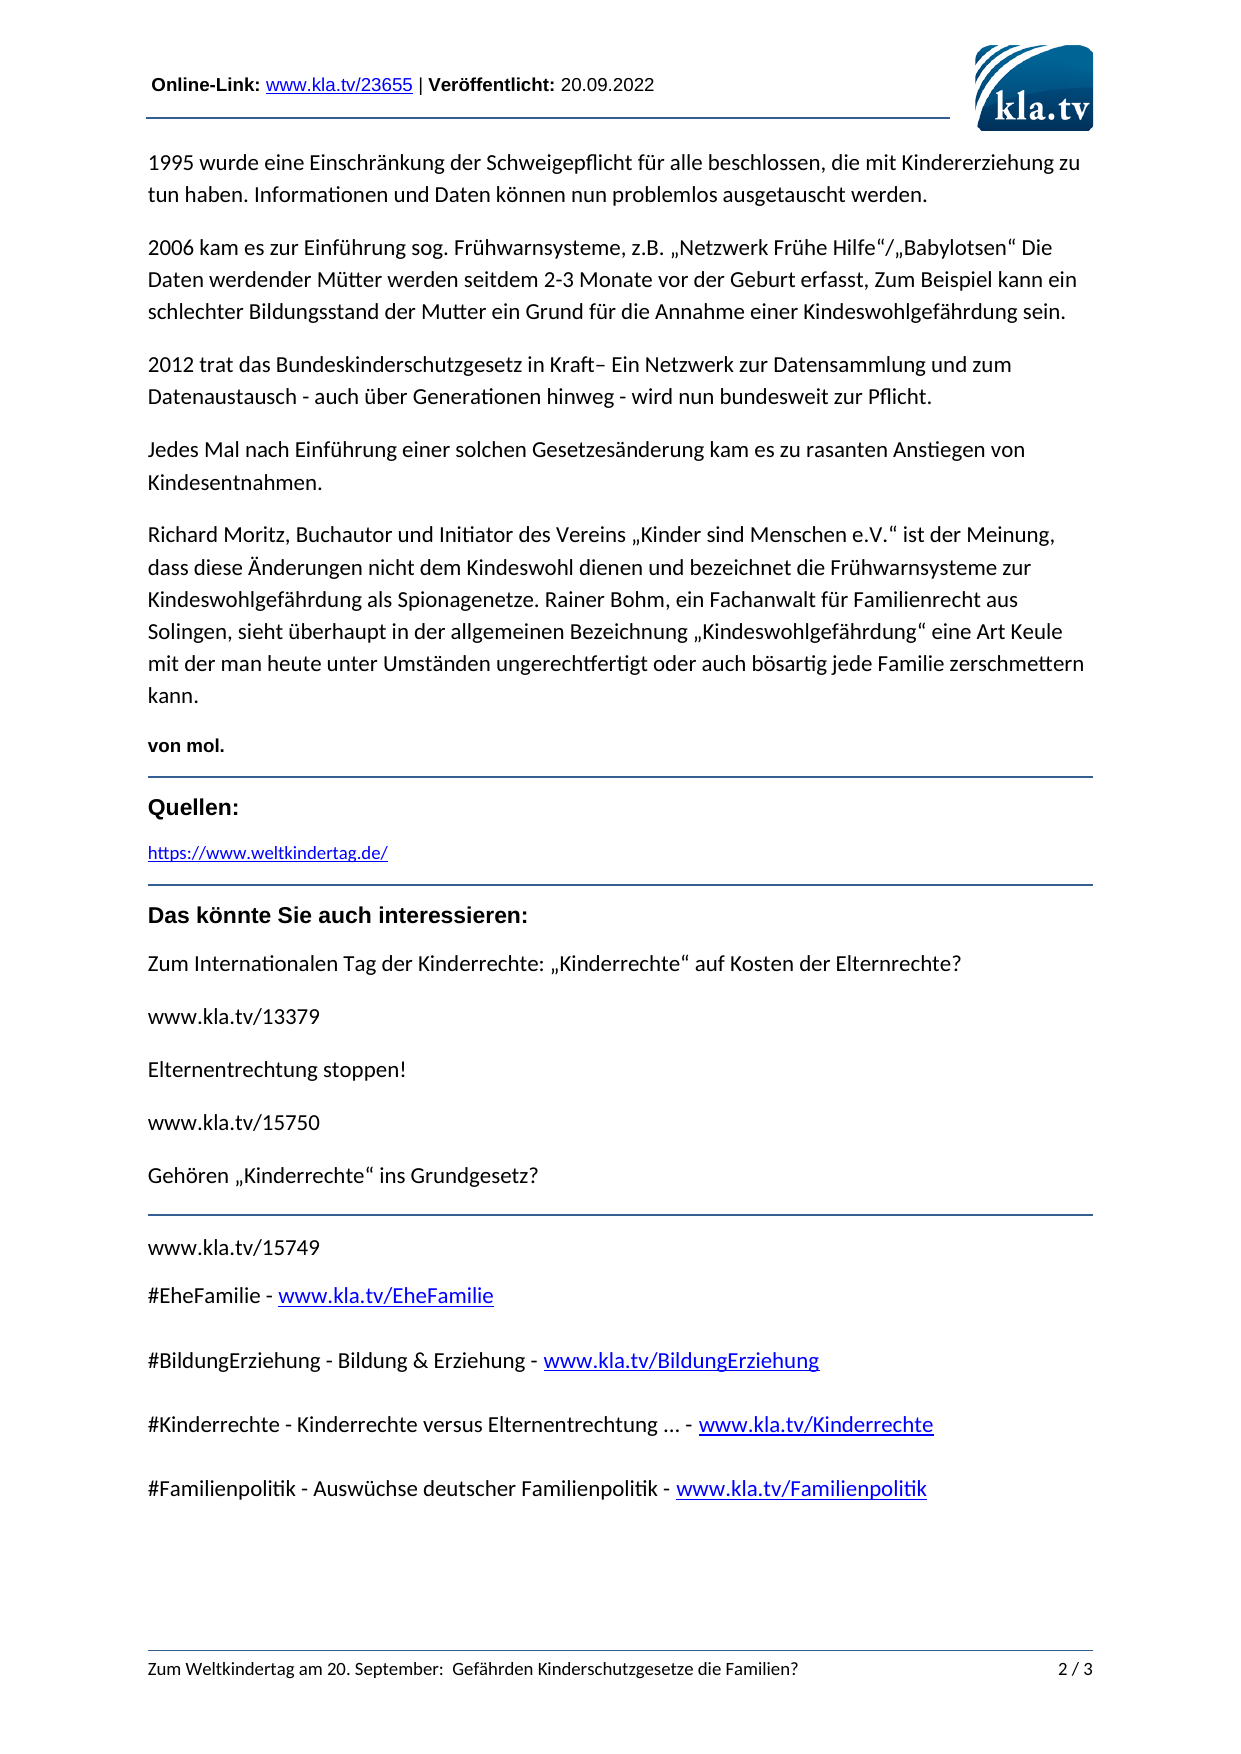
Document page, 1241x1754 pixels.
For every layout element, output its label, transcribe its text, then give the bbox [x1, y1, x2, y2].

text Richard Moritz, Buchautor und Initiator des Vereins „Kinder sind Menschen e.V.“ ist der Meinung, dass diese Änderungen nicht dem Kindeswohl dienen und bezeichnet die Frühwarnsysteme zur Kindeswohlgefährdung als Spionagenetze. Rainer Bohm, ein Fachanwalt für Familienrecht aus Solingen, sieht überhaupt in der allgemeinen Bezeichnung „Kindeswohlgefährdung“ eine Art Keule mit der man heute unter Umständen ungerechtfertigt oder auch bösartig jede Familie zerschmettern kann. [148, 521, 1093, 709]
text Gehören „Kinderrechte“ ins Grundgesetz? [148, 1161, 1093, 1189]
text https://www.weltkindertag.de/ [148, 841, 1093, 864]
text von mol. [148, 734, 1093, 756]
text Jedes Mal nach Einführung einer solchen Gesetzesänderung kam es zu rasanten Anstiegen von Kindesentnahmen. [148, 435, 1093, 496]
text Das könnte Sie auch interessieren: [148, 886, 1093, 929]
text Elternentrechtung stoppen! [148, 1055, 1093, 1083]
text Zum Internationalen Tag der Kinderrechte: „Kinderrechte“ auf Kosten der Elternrechte? [148, 949, 1093, 977]
text #EheFamilie - www.kla.tv/EheFamilie #BildungErziehung - Bildung & Erziehung - www.kla.tv/BildungErziehung #Kinderrechte - Kinderrechte versus Elternentrechtung ... - www.kla.tv/Kinderrechte #Familienpolitik - Auswüchse deutscher Familienpolitik - www.kla.tv/Familienpolitik [148, 1281, 1093, 1503]
text 2006 kam es zur Einführung sog. Frühwarnsysteme, z.B. „Netzwerk Frühe Hilfe“/„Babylotsen“ Die Daten werdender Mütter werden seitdem 2-3 Monate vor der Geburt erfasst, Zum Beispiel kann ein schlechter Bildungsstand der Mutter ein Grund für die Annahme einer Kindeswohlgefährdung sein. [148, 233, 1093, 325]
text Quellen: [148, 778, 1093, 821]
text 2012 trat das Bundeskinderschutzgesetz in Kraft– Ein Netzwerk zur Datensammlung und zum Datenaustausch - auch über Generationen hinweg - wird nun bundesweit zur Pflicht. [148, 350, 1093, 410]
text www.kla.tv/13379 [148, 1002, 1093, 1030]
text www.kla.tv/15749 [148, 1216, 1093, 1261]
text www.kla.tv/15750 [148, 1108, 1093, 1136]
text 1995 wurde eine Einschränkung der Schweigepflicht für alle beschlossen, die mit Kindererziehung zu tun haben. Informationen und Daten können nun problemlos ausgetauscht werden. [148, 148, 1093, 208]
